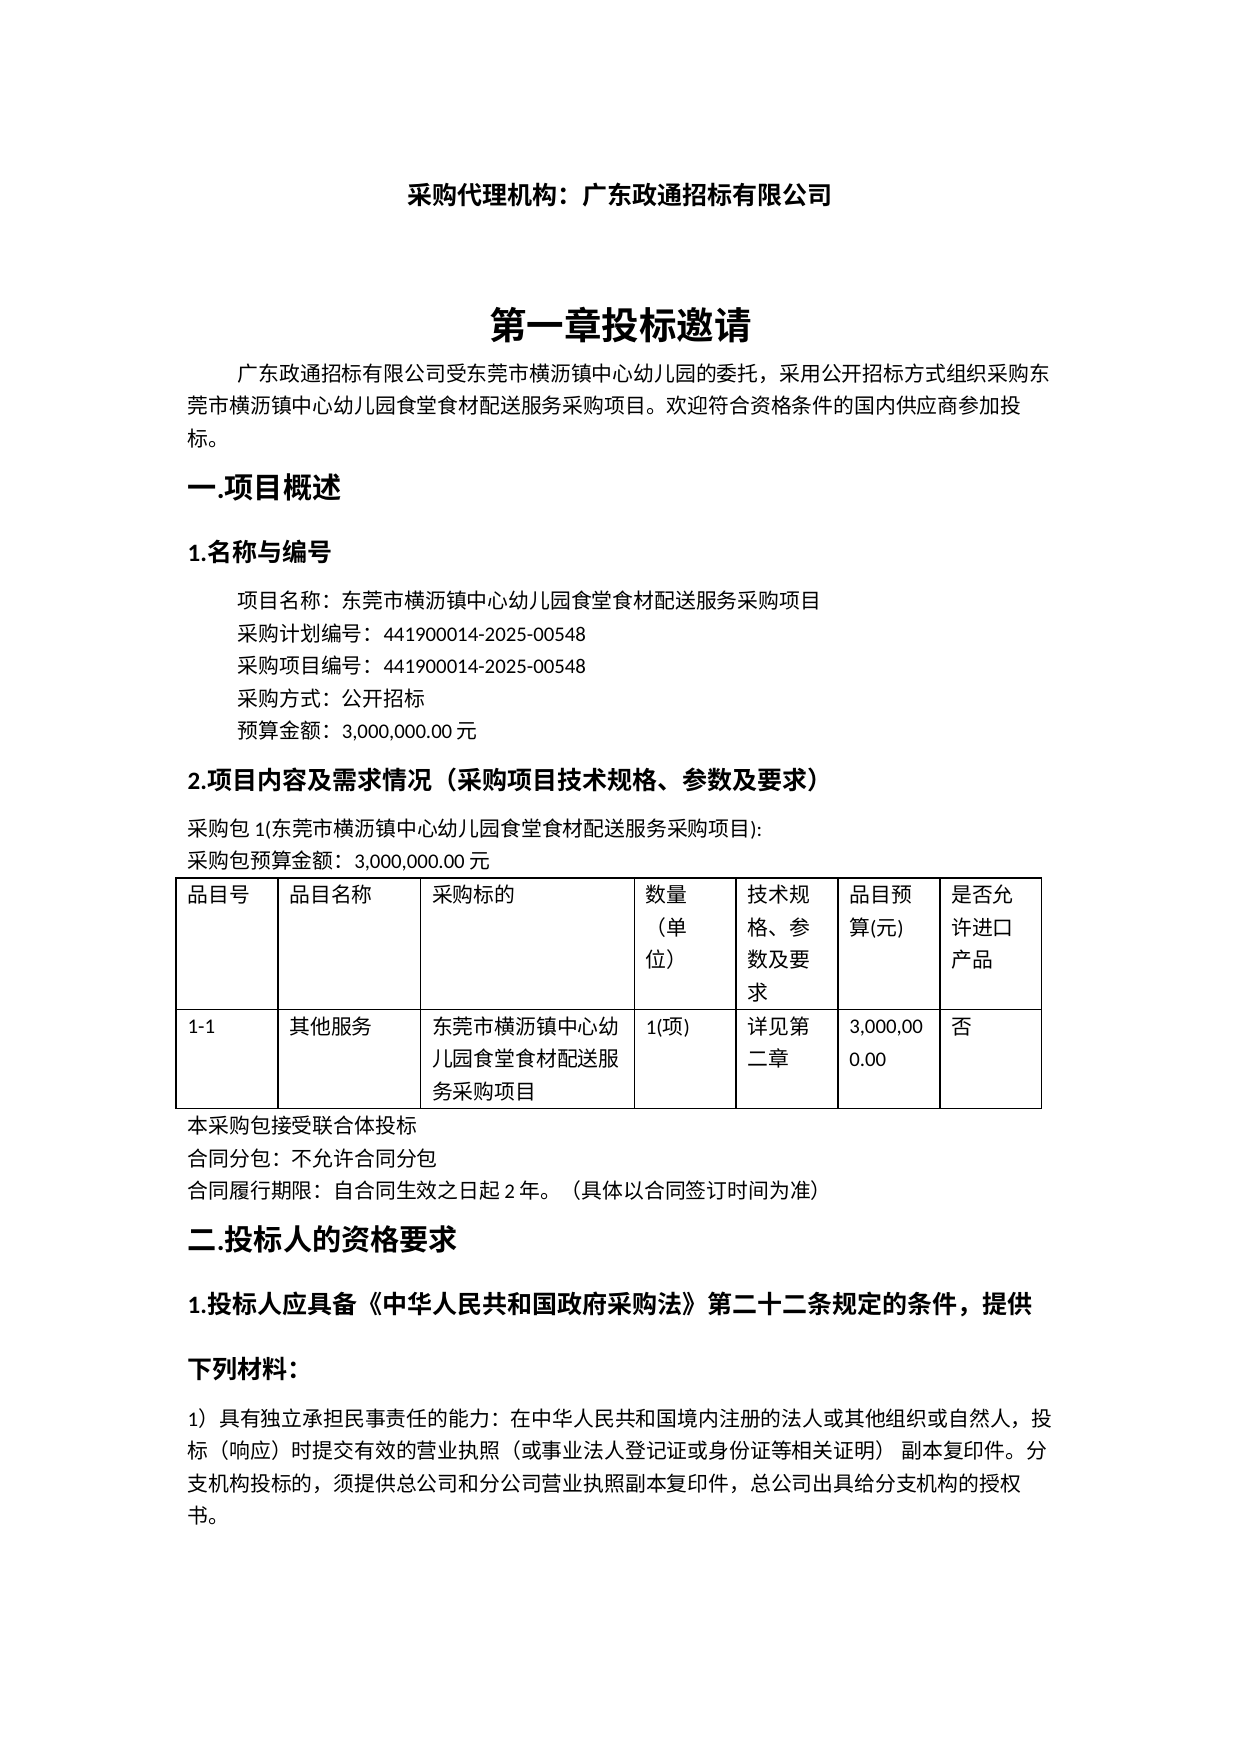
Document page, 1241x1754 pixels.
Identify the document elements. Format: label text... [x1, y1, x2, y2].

text 1）具有独立承担民事责任的能力：在中华人民共和国境内注册的法人或其他组织或自然人，投标（响应）时提交有效的营业执照（或事业法人登记证或身份证等相关证明） 副本复印件。分支机构投标的，须提供总公司和分公司营业执照副本复印件，总公司出具给分支机构的授权书。 [187, 1402, 1053, 1532]
table_cell 1(项) [635, 1010, 735, 1108]
text 采购包预算金额：3,000,000.00元 [187, 844, 1053, 877]
table_header 品目预算(元) [839, 879, 939, 1008]
table_header 品目号 [177, 879, 277, 1008]
table_header 技术规格、参数及要求 [737, 879, 837, 1008]
text 采购包1(东莞市横沥镇中心幼儿园食堂食材配送服务采购项目): [187, 812, 1053, 844]
text 二.投标人的资格要求 [187, 1207, 1053, 1272]
table_header 是否允许进口产品 [941, 879, 1041, 1008]
text 2.项目内容及需求情况（采购项目技术规格、参数及要求） [187, 747, 1053, 812]
table_cell 3,000,000.00 [839, 1010, 939, 1108]
text 采购项目编号：441900014-2025-00548 [187, 649, 1053, 682]
text 采购计划编号：441900014-2025-00548 [187, 617, 1053, 649]
table_header 品目名称 [279, 879, 420, 1008]
table_cell 否 [941, 1010, 1041, 1108]
table_cell 东莞市横沥镇中心幼儿园食堂食材配送服务采购项目 [421, 1010, 634, 1108]
table_cell 其他服务 [279, 1010, 420, 1108]
text 本采购包接受联合体投标 [187, 1109, 1053, 1142]
table_header 数量（单位） [635, 879, 735, 1008]
text 一.项目概述 [187, 454, 1053, 519]
text 广东政通招标有限公司受东莞市横沥镇中心幼儿园的委托，采用公开招标方式组织采购东莞市横沥镇中心幼儿园食堂食材配送服务采购项目。欢迎符合资格条件的国内供应商参加投标。 [187, 357, 1053, 454]
text 合同履行期限：自合同生效之日起2年。（具体以合同签订时间为准） [187, 1174, 1053, 1207]
table_header 采购标的 [421, 879, 634, 1008]
text 第一章投标邀请 [187, 292, 1053, 357]
text 合同分包：不允许合同分包 [187, 1142, 1053, 1174]
text 预算金额：3,000,000.00元 [187, 714, 1053, 747]
text 项目名称：东莞市横沥镇中心幼儿园食堂食材配送服务采购项目 [187, 584, 1053, 617]
text 1.投标人应具备《中华人民共和国政府采购法》第二十二条规定的条件，提供下列材料： [187, 1272, 1053, 1402]
text 1.名称与编号 [187, 519, 1053, 584]
text 采购代理机构：广东政通招标有限公司 [187, 162, 1053, 227]
table_cell 1-1 [177, 1010, 277, 1108]
table_cell 详见第二章 [737, 1010, 837, 1108]
text 采购方式：公开招标 [187, 682, 1053, 714]
